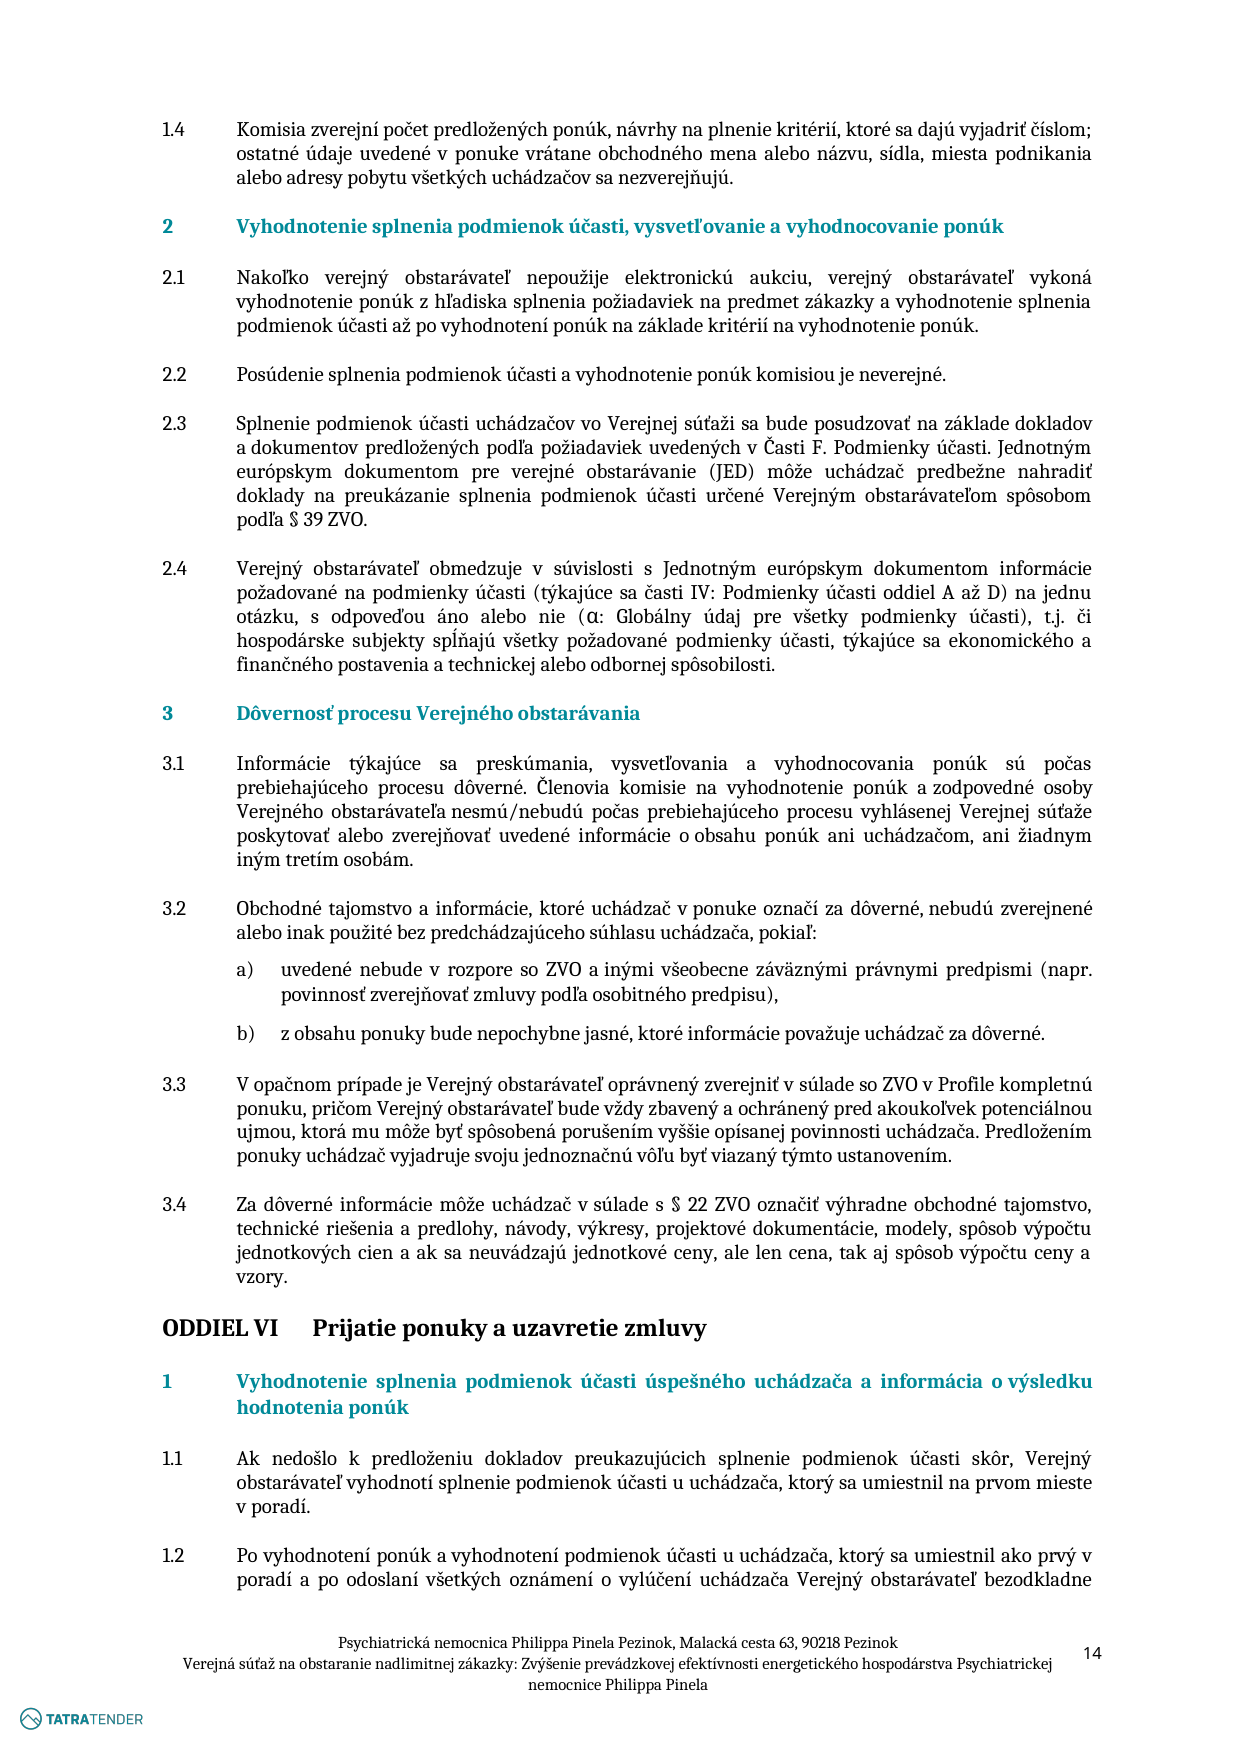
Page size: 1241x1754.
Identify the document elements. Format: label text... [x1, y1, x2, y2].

subtitle Ak nedošlo k predloženiu dokladov preukazujúcich splnenie podmienok účasti skôr, Verejný obstarávateľ vyhodnotí splnenie podmienok účasti u uchádzača, ktorý sa umiestnil na prvom mieste v poradí. [162, 1447, 1093, 1518]
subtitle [162, 1543, 1093, 1591]
subtitle Nakoľko verejný obstarávateľ nepoužije elektronickú aukciu, verejný obstarávateľ vykoná vyhodnotenie ponúk z hľadiska splnenia požiadaviek na predmet zákazky a vyhodnotenie splnenia podmienok účasti až po vyhodnotení ponúk na základe kritérií na vyhodnotenie ponúk. [162, 266, 1093, 338]
picture [14, 1697, 153, 1739]
subtitle Vyhodnotenie splnenia podmienok účasti, vysvetľovanie a vyhodnocovanie ponúk [162, 215, 1093, 239]
subtitle Dôvernosť procesu Verejného obstarávania [162, 701, 1093, 725]
subtitle Za dôverné informácie môže uchádzač v súlade s § 22 ZVO označiť výhradne obchodné tajomstvo, technické riešenia a predlohy, návody, výkresy, projektové dokumentácie, modely, spôsob výpočtu jednotkových cien a ak sa neuvádzajú jednotkové ceny, ale len cena, tak aj spôsob výpočtu ceny a vzory. [162, 1193, 1093, 1289]
subtitle Informácie týkajúce sa preskúmania, vysvetľovania a vyhodnocovania ponúk sú počas prebiehajúceho procesu dôverné. Členovia komisie na vyhodnotenie ponúk a zodpovedné osoby Verejného obstarávateľa nesmú/nebudú počas prebiehajúceho procesu vyhlásenej Verejnej súťaže poskytovať alebo zverejňovať uvedené informácie o obsahu ponúk ani uchádzačom, ani žiadnym iným tretím osobám. [162, 752, 1093, 872]
subtitle z obsahu ponuky bude nepochybne jasné, ktoré informácie považuje uchádzač za dôverné. [236, 1021, 1093, 1045]
subtitle Splnenie podmienok účasti uchádzačov vo Verejnej súťaži sa bude posudzovať na základe dokladov a dokumentov predložených podľa požiadaviek uvedených v Časti F. Podmienky účasti. Jednotným európskym dokumentom pre verejné obstarávanie (JED) môže uchádzač predbežne nahradiť doklady na preukázanie splnenia podmienok účasti určené Verejným obstarávateľom spôsobom podľa § 39 ZVO. [162, 412, 1093, 531]
subtitle V opačnom prípade je Verejný obstarávateľ oprávnený zverejniť v súlade so ZVO v Profile kompletnú ponuku, pričom Verejný obstarávateľ bude vždy zbavený a ochránený pred akoukoľvek potenciálnou ujmou, ktorá mu môže byť spôsobená porušením vyššie opísanej povinnosti uchádzača. Predložením ponuky uchádzač vyjadruje svoju jednoznačnú vôľu byť viazaný týmto ustanovením. [162, 1072, 1093, 1168]
subtitle Vyhodnotenie splnenia podmienok účasti úspešného uchádzača a informácia o výsledku hodnotenia ponúk [162, 1370, 1093, 1420]
subtitle Obchodné tajomstvo a informácie, ktoré uchádzač v ponuke označí za dôverné, nebudú zverejnené alebo inak použité bez predchádzajúceho súhlasu uchádzača, pokiaľ: [162, 897, 1093, 945]
subtitle Posúdenie splnenia podmienok účasti a vyhodnotenie ponúk komisiou je neverejné. [162, 363, 1093, 387]
subtitle Verejný obstarávateľ obmedzuje v súvislosti s Jednotným európskym dokumentom informácie požadované na podmienky účasti (týkajúce sa časti IV: Podmienky účasti oddiel A až D) na jednu otázku, s odpoveďou áno alebo nie (α: Globálny údaj pre všetky podmienky účasti), t.j. či hospodárske subjekty spĺňajú všetky požadované podmienky účasti, týkajúce sa ekonomického a finančného postavenia a technickej alebo odbornej spôsobilosti. [162, 556, 1093, 676]
subtitle Prijatie ponuky a uzavretie zmluvy [162, 1314, 1093, 1343]
subtitle uvedené nebude v rozpore so ZVO a inými všeobecne záväznými právnymi predpismi (napr. povinnosť zverejňovať zmluvy podľa osobitného predpisu), [236, 957, 1093, 1007]
subtitle Komisia zverejní počet predložených ponúk, návrhy na plnenie kritérií, ktoré sa dajú vyjadriť číslom; ostatné údaje uvedené v ponuke vrátane obchodného mena alebo názvu, sídla, miesta podnikania alebo adresy pobytu všetkých uchádzačov sa nezverejňujú. [162, 118, 1093, 190]
